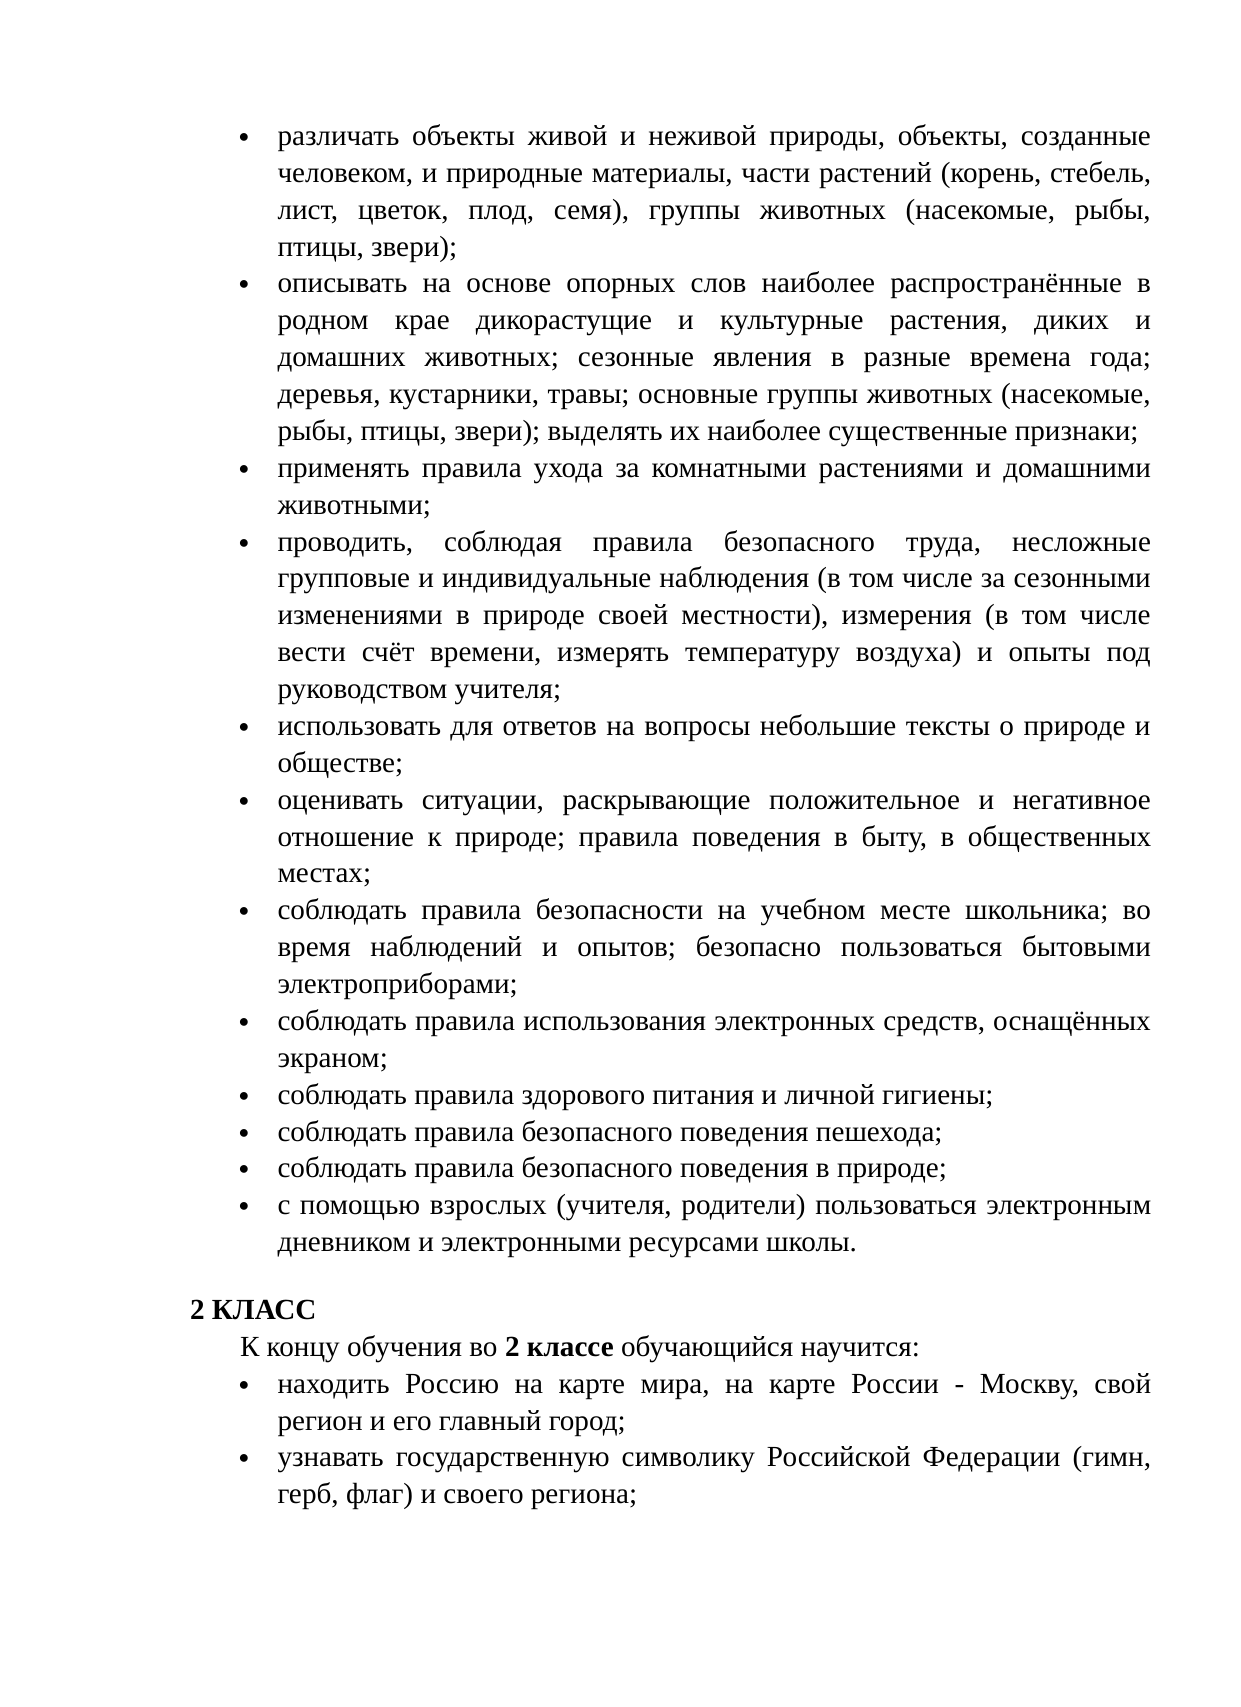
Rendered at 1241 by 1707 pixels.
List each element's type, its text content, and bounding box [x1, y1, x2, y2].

list находить Россию на карте мира, на карте России - Москву, свой регион и его главный город; [240, 1366, 1152, 1436]
list соблюдать правила использования электронных средств, оснащённых экраном; [240, 1003, 1152, 1073]
list с помощью взрослых (учителя, родители) пользоваться электронным дневником и электронными ресурсами школы. [240, 1187, 1152, 1258]
list оценивать ситуации, раскрывающие положительное и негативное отношение к природе; правила поведения в быту, в общественных местах; [240, 782, 1152, 889]
list различать объекты живой и неживой природы, объекты, созданные человеком, и природные материалы, части растений (корень, стебель, лист, цветок, плод, семя), группы животных (насекомые, рыбы, птицы, звери); [240, 118, 1152, 262]
list проводить, соблюдая правила безопасного труда, несложные групповые и индивидуальные наблюдения (в том числе за сезонными изменениями в природе своей местности), измерения (в том числе вести счёт времени, измерять температуру воздуха) и опыты под руководством учителя; [240, 524, 1152, 705]
list соблюдать правила здорового питания и личной гигиены; [240, 1077, 1152, 1110]
list описывать на основе опорных слов наиболее распространённые в родном крае дикорастущие и культурные растения, диких и домашних животных; сезонные явления в разные времена года; деревья, кустарники, травы; основные группы животных (насекомые, рыбы, птицы, звери); выделять их наиболее существенные признаки; [240, 266, 1152, 447]
list использовать для ответов на вопросы небольшие тексты о природе и обществе; [240, 708, 1152, 778]
list узнавать государственную символику Российской Федерации (гимн, герб, флаг) и своего региона; [240, 1439, 1152, 1510]
text К концу обучения во 2 классе обучающийся научится: [177, 1329, 1152, 1362]
list соблюдать правила безопасного поведения пешехода; [240, 1114, 1152, 1147]
list применять правила ухода за комнатными растениями и домашними животными; [240, 450, 1152, 520]
list соблюдать правила безопасного поведения в природе; [240, 1151, 1152, 1184]
text 2 КЛАСС [190, 1292, 1152, 1326]
list соблюдать правила безопасности на учебном месте школьника; во время наблюдений и опытов; безопасно пользоваться бытовыми электроприборами; [240, 892, 1152, 1000]
